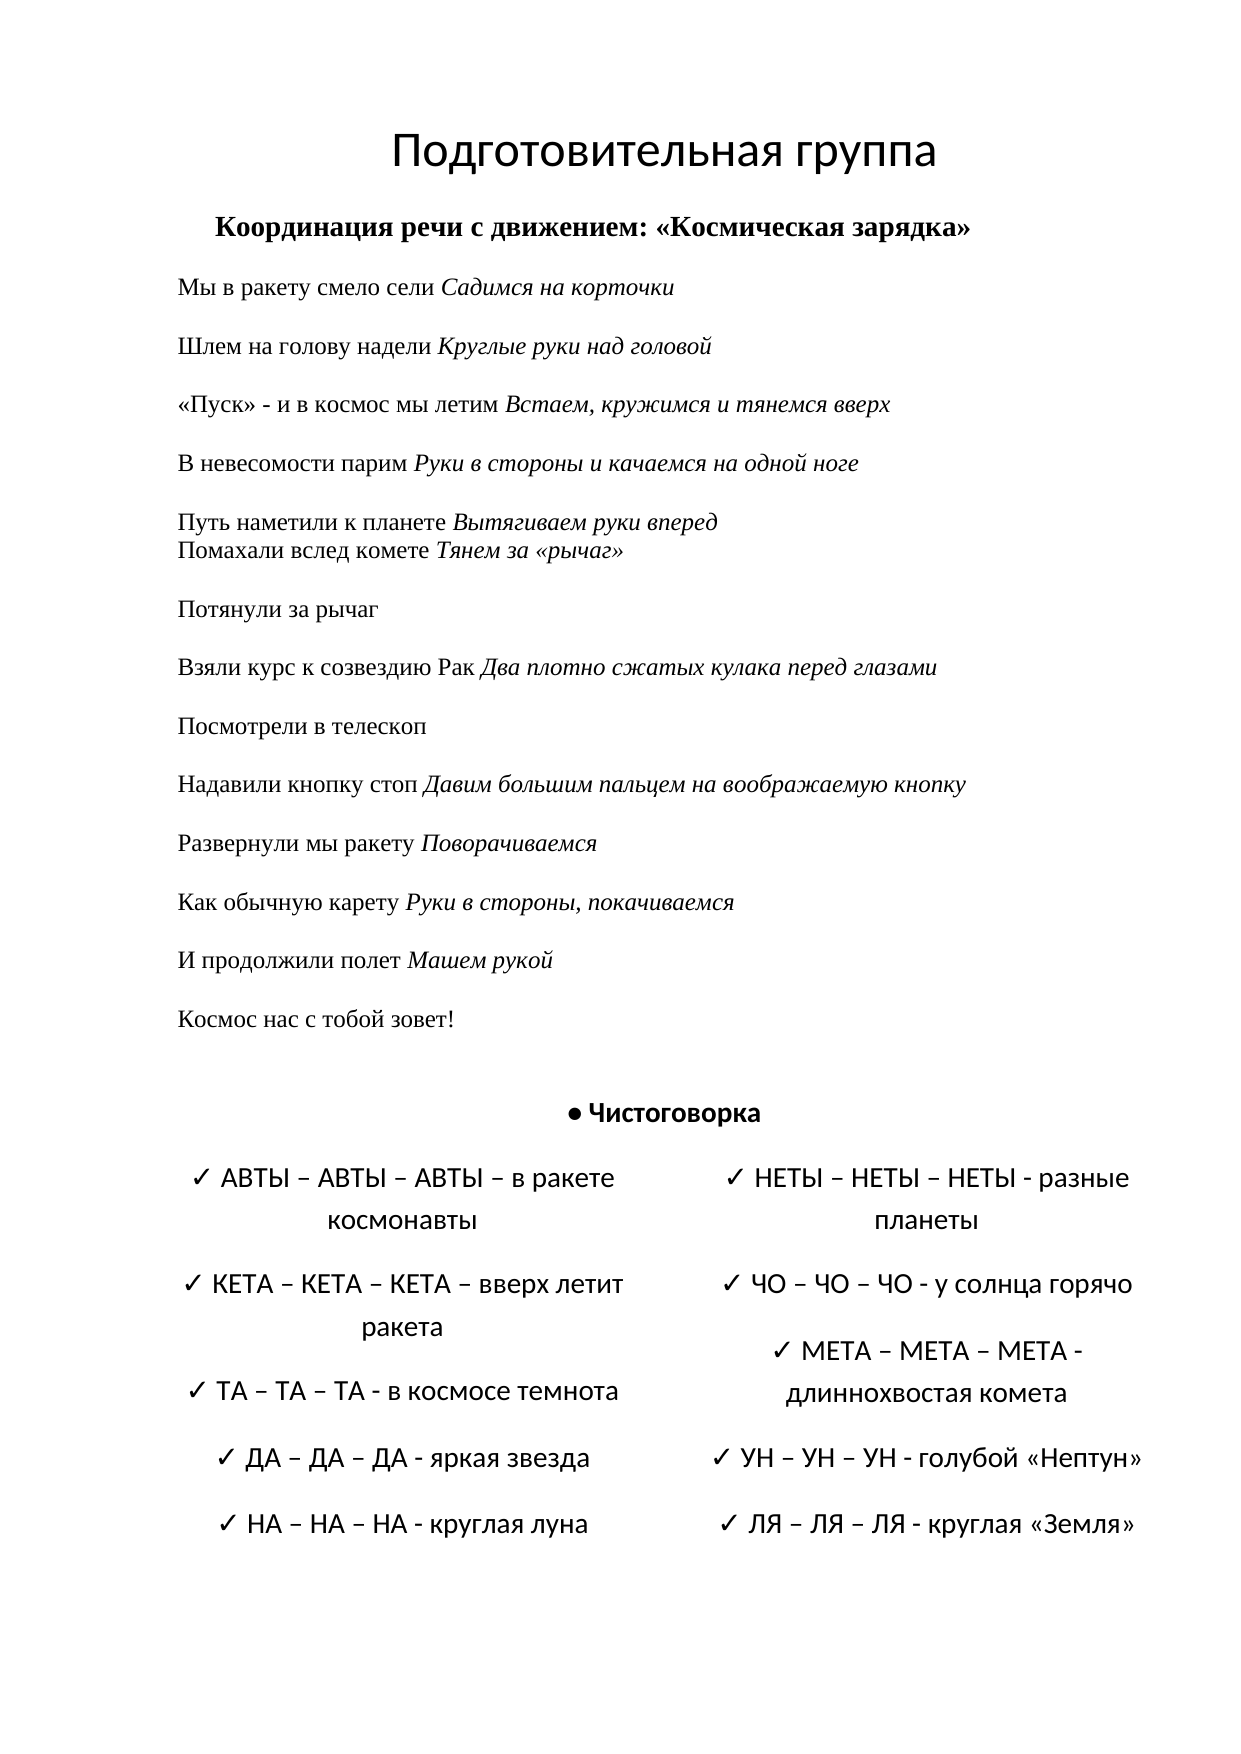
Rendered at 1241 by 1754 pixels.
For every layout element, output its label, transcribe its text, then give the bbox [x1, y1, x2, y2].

text И продолжили полет Машем рукой [177, 945, 1152, 974]
text ✓ НА – НА – НА - круглая луна [177, 1502, 627, 1542]
text Как обычную карету Руки в стороны, покачиваемся [177, 887, 1152, 915]
text Космос нас с тобой зовет! [177, 1004, 1152, 1032]
text ✓ НЕТЫ – НЕТЫ – НЕТЫ - разные планеты [701, 1156, 1152, 1237]
text Шлем на голову надели Круглые руки над головой [177, 331, 1152, 360]
text ✓ КЕТА – КЕТА – КЕТА – вверх летит ракета [177, 1263, 627, 1343]
text Надавили кнопку стоп Давим большим пальцем на воображаемую кнопку [177, 769, 1152, 798]
text Взяли курс к созвездию Рак Два плотно сжатых кулака перед глазами [177, 652, 1152, 681]
text ✓ ЛЯ – ЛЯ – ЛЯ - круглая «Земля» [701, 1502, 1152, 1542]
text ✓ ТА – ТА – ТА - в космосе темнота [177, 1369, 627, 1409]
text В невесомости парим Руки в стороны и качаемся на одной ноге [177, 448, 1152, 477]
text Мы в ракету смело сели Садимся на корточки [177, 272, 1152, 301]
text Потянули за рычаг [177, 594, 1152, 623]
text ✓ АВТЫ – АВТЫ – АВТЫ – в ракете космонавты [177, 1156, 627, 1237]
text «Пуск» - и в космос мы летим Встаем, кружимся и тянемся вверх [177, 389, 1152, 418]
text Путь наметили к планете Вытягиваем руки вперед [177, 507, 1152, 535]
text Подготовительная группа [177, 118, 1152, 179]
text Посмотрели в телескоп [177, 711, 1152, 740]
text ✓ ЧО – ЧО – ЧО - у солнца горячо [701, 1263, 1152, 1302]
text ✓ МЕТА – МЕТА – МЕТА - длиннохвостая комета [701, 1329, 1152, 1410]
text ✓ УН – УН – УН - голубой «Нептун» [701, 1436, 1152, 1476]
text • Чистоговорка [177, 1094, 1152, 1130]
text Развернули мы ракету Поворачиваемся [177, 828, 1152, 857]
text ✓ ДА – ДА – ДА - яркая звезда [177, 1436, 627, 1476]
text Помахали вслед комете Тянем за «рычаг» [177, 535, 1152, 564]
text Координация речи с движением: «Космическая зарядка» [215, 209, 1152, 243]
